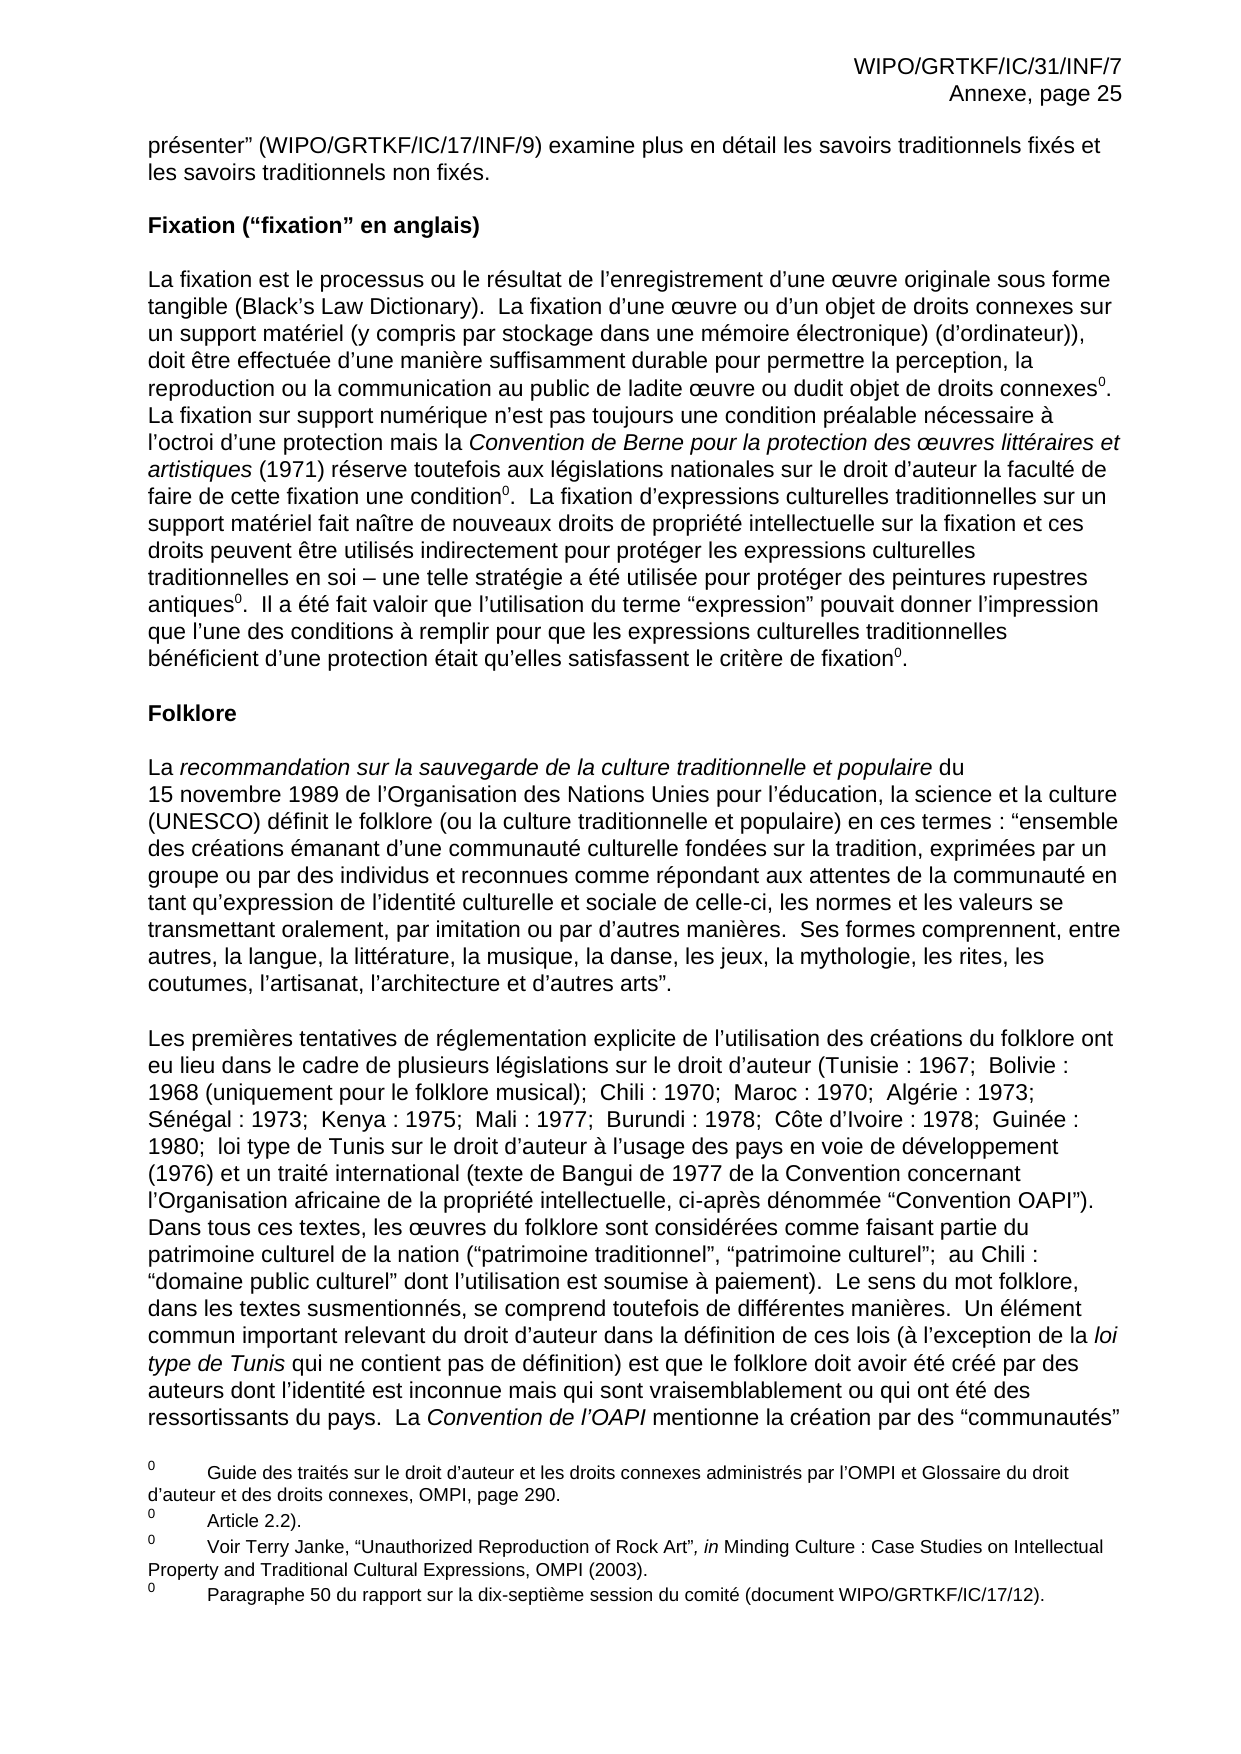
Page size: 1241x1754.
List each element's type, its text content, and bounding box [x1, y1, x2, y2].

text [148, 132, 1122, 185]
subtitle Fixation (“fixation” en anglais) [148, 211, 1122, 238]
text La fixation est le processus ou le résultat de l’enregistrement d’une œuvre originale sous forme tangible (Black’s Law Dictionary). La fixation d’une œuvre ou d’un objet de droits connexes sur un support matériel (y compris par stockage dans une mémoire électronique) (d’ordinateur)), doit être effectuée d’une manière suffisamment durable pour permettre la perception, la reproduction ou la communication au public de ladite œuvre ou dudit objet de droits connexes. La fixation sur support numérique n’est pas toujours une condition préalable nécessaire à l’octroi d’une protection mais la Convention de Berne pour la protection des œuvres littéraires et artistiques (1971) réserve toutefois aux législations nationales sur le droit d’auteur la faculté de faire de cette fixation une condition. La fixation d’expressions culturelles traditionnelles sur un support matériel fait naître de nouveaux droits de propriété intellectuelle sur la fixation et ces droits peuvent être utilisés indirectement pour protéger les expressions culturelles traditionnelles en soi – une telle stratégie a été utilisée pour protéger des peintures rupestres antiques. Il a été fait valoir que l’utilisation du terme “expression” pouvait donner l’impression que l’une des conditions à remplir pour que les expressions culturelles traditionnelles bénéficient d’une protection était qu’elles satisfassent le critère de fixation. [148, 265, 1122, 672]
text La recommandation sur la sauvegarde de la culture traditionnelle et populaire du 15 novembre 1989 de l’Organisation des Nations Unies pour l’éducation, la science et la culture (UNESCO) définit le folklore (ou la culture traditionnelle et populaire) en ces termes : “ensemble des créations émanant d’une communauté culturelle fondées sur la tradition, exprimées par un groupe ou par des individus et reconnues comme répondant aux attentes de la communauté en tant qu’expression de l’identité culturelle et sociale de celle-ci, les normes et les valeurs se transmettant oralement, par imitation ou par d’autres manières. Ses formes comprennent, entre autres, la langue, la littérature, la musique, la danse, les jeux, la mythologie, les rites, les coutumes, l’artisanat, l’architecture et d’autres arts”. [148, 753, 1122, 997]
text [148, 1024, 1122, 1430]
subtitle Folklore [148, 699, 1122, 726]
